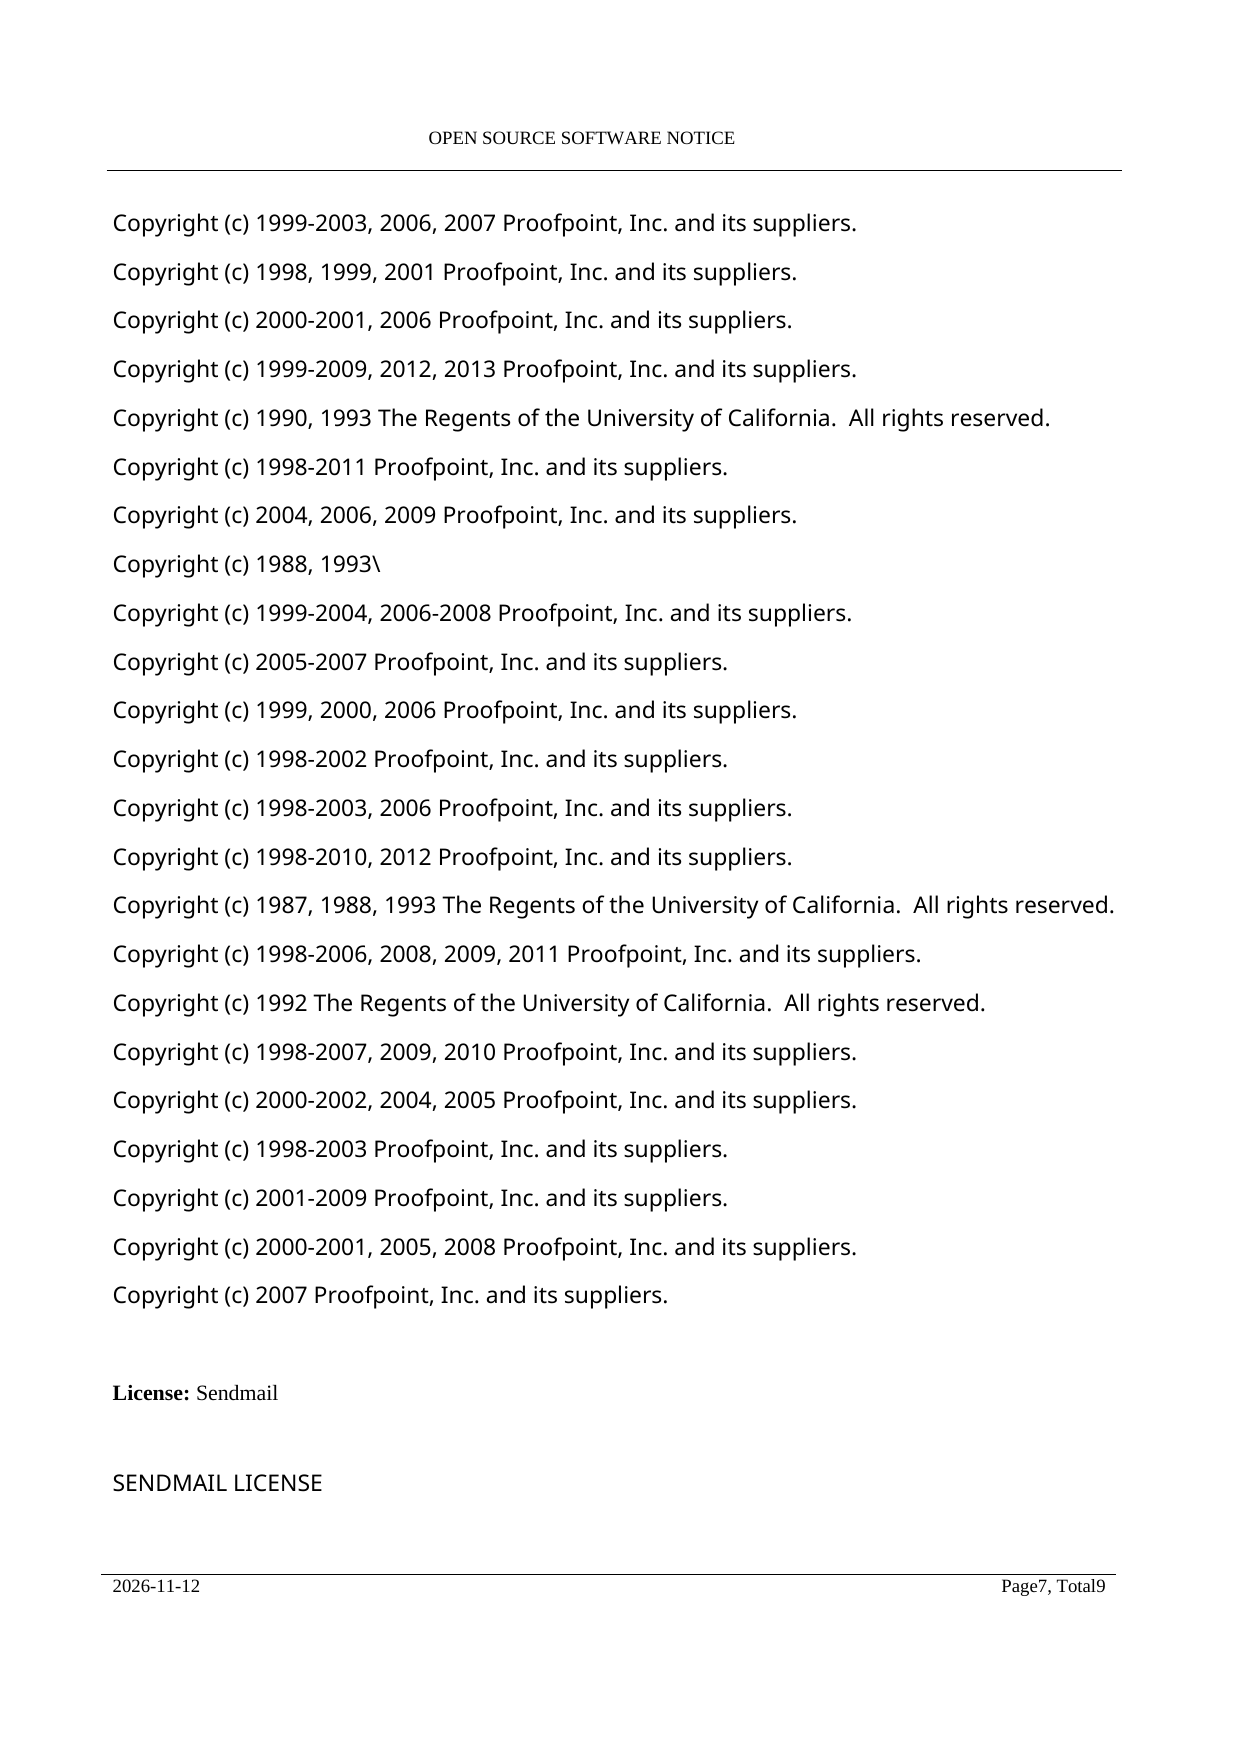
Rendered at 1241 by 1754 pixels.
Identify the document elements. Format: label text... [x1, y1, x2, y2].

text License: Sendmail [112, 1376, 1128, 1409]
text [112, 206, 1128, 1360]
text SENDMAIL LICENSE [112, 1467, 1128, 1499]
